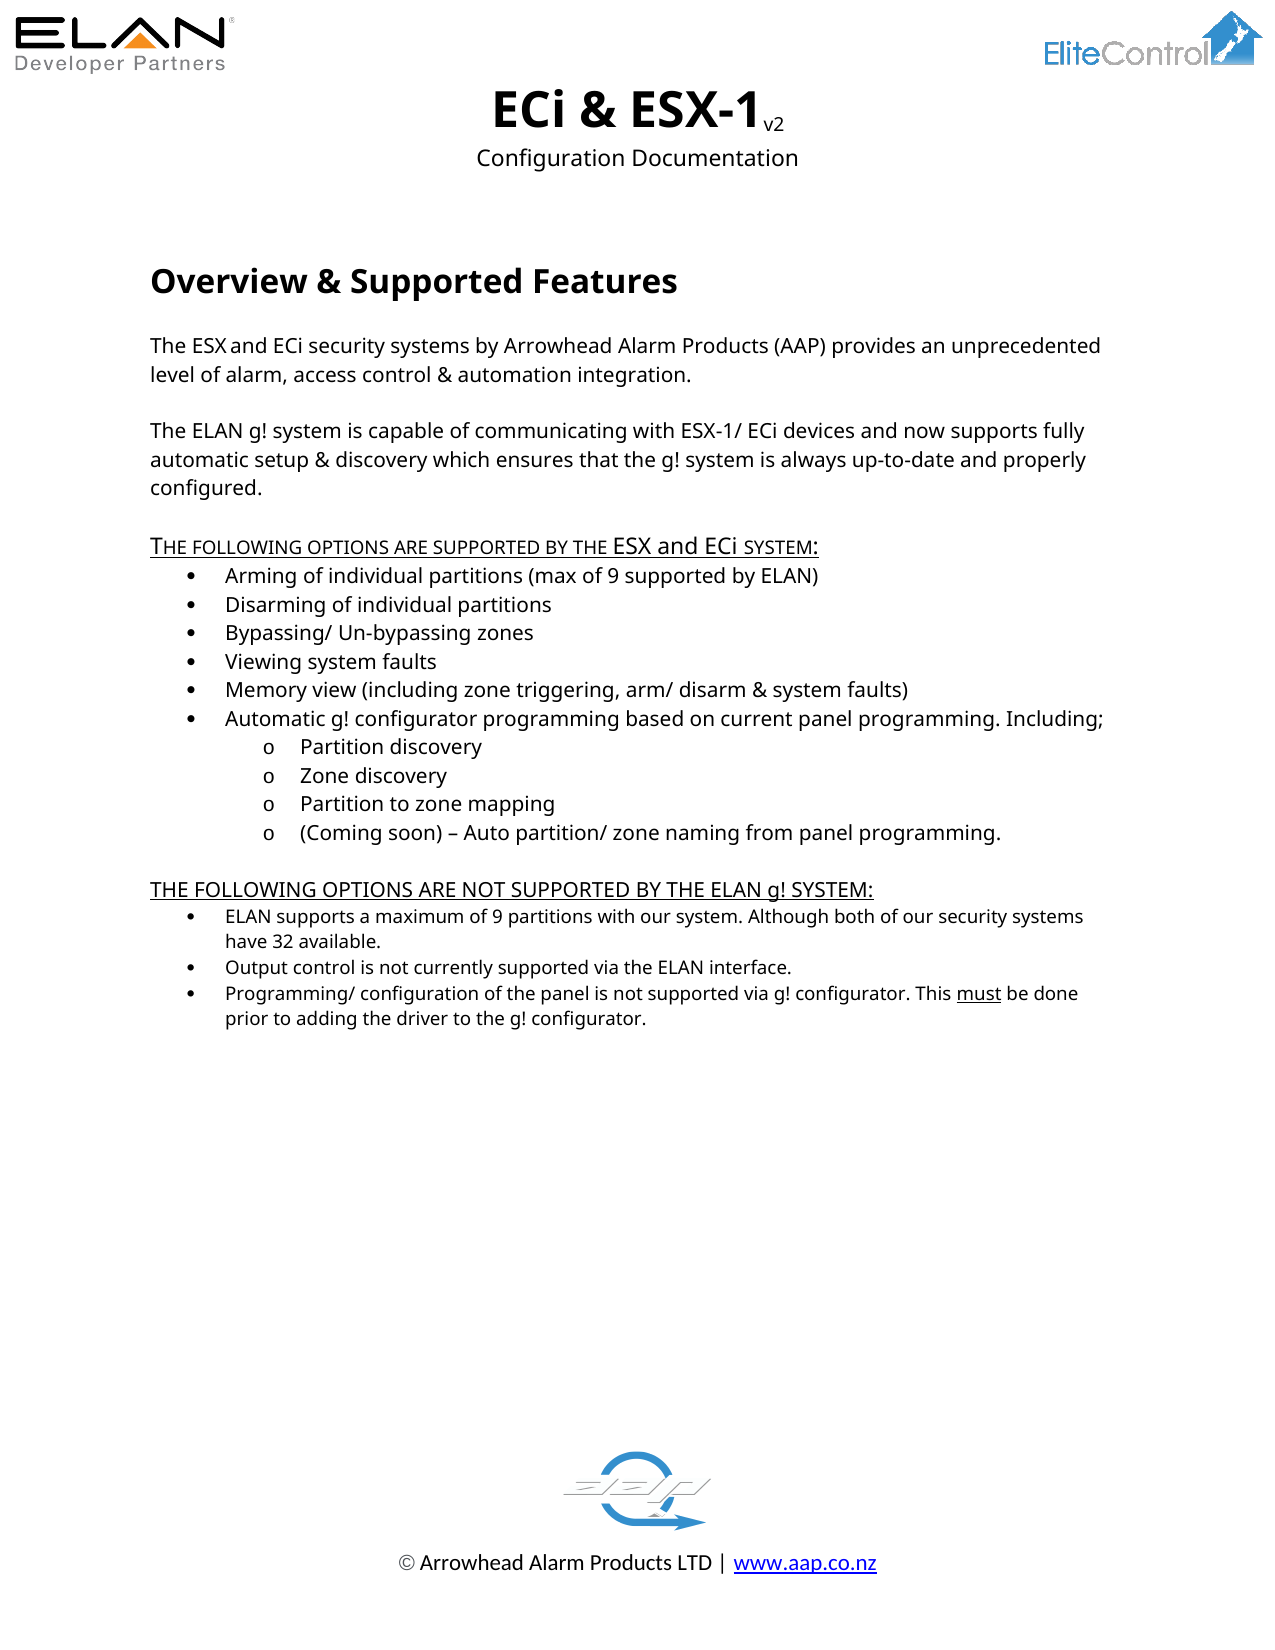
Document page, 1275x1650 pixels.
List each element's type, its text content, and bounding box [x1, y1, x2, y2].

list (Coming soon) – Auto partition/ zone naming from panel programming. [262, 818, 1125, 846]
list Automatic g! configurator programming based on current panel programming. Including; [187, 704, 1125, 732]
list Bypassing/ Un-bypassing zones [187, 618, 1125, 647]
list Zone discovery [262, 761, 1125, 789]
list Disarming of individual partitions [187, 590, 1125, 618]
text Overview & Supported Features [150, 257, 1125, 303]
list ELAN supports a maximum of 9 partitions with our system. Although both of our security systems have 32 available. [187, 903, 1125, 954]
list Partition to zone mapping [262, 789, 1125, 818]
list Arming of individual partitions (max of 9 supported by ELAN) [187, 562, 1125, 590]
text The ELAN g! system is capable of communicating with ESX-1/ ECi devices and now supports fully automatic setup & discovery which ensures that the g! system is always up-to-date and properly configured. [150, 417, 1125, 502]
picture [15, 17, 235, 74]
picture [560, 1449, 713, 1534]
picture [1037, 9, 1266, 67]
list Viewing system faults [187, 647, 1125, 675]
text THE FOLLOWING OPTIONS ARE NOT SUPPORTED BY THE ELAN g! SYSTEM: [150, 875, 1125, 903]
text THE FOLLOWING OPTIONS ARE SUPPORTED BY THE ESX and ECi SYSTEM: [150, 530, 1125, 562]
list Output control is not currently supported via the ELAN interface. [187, 954, 1125, 980]
text The ESX and ECi security systems by Arrowhead Alarm Products (AAP) provides an unprecedented level of alarm, access control & automation integration. [150, 331, 1125, 388]
list Programming/ configuration of the panel is not supported via g! configurator. This must be done prior to adding the driver to the g! configurator. [187, 980, 1125, 1031]
list Memory view (including zone triggering, arm/ disarm & system faults) [187, 675, 1125, 704]
list Partition discovery [262, 732, 1125, 761]
